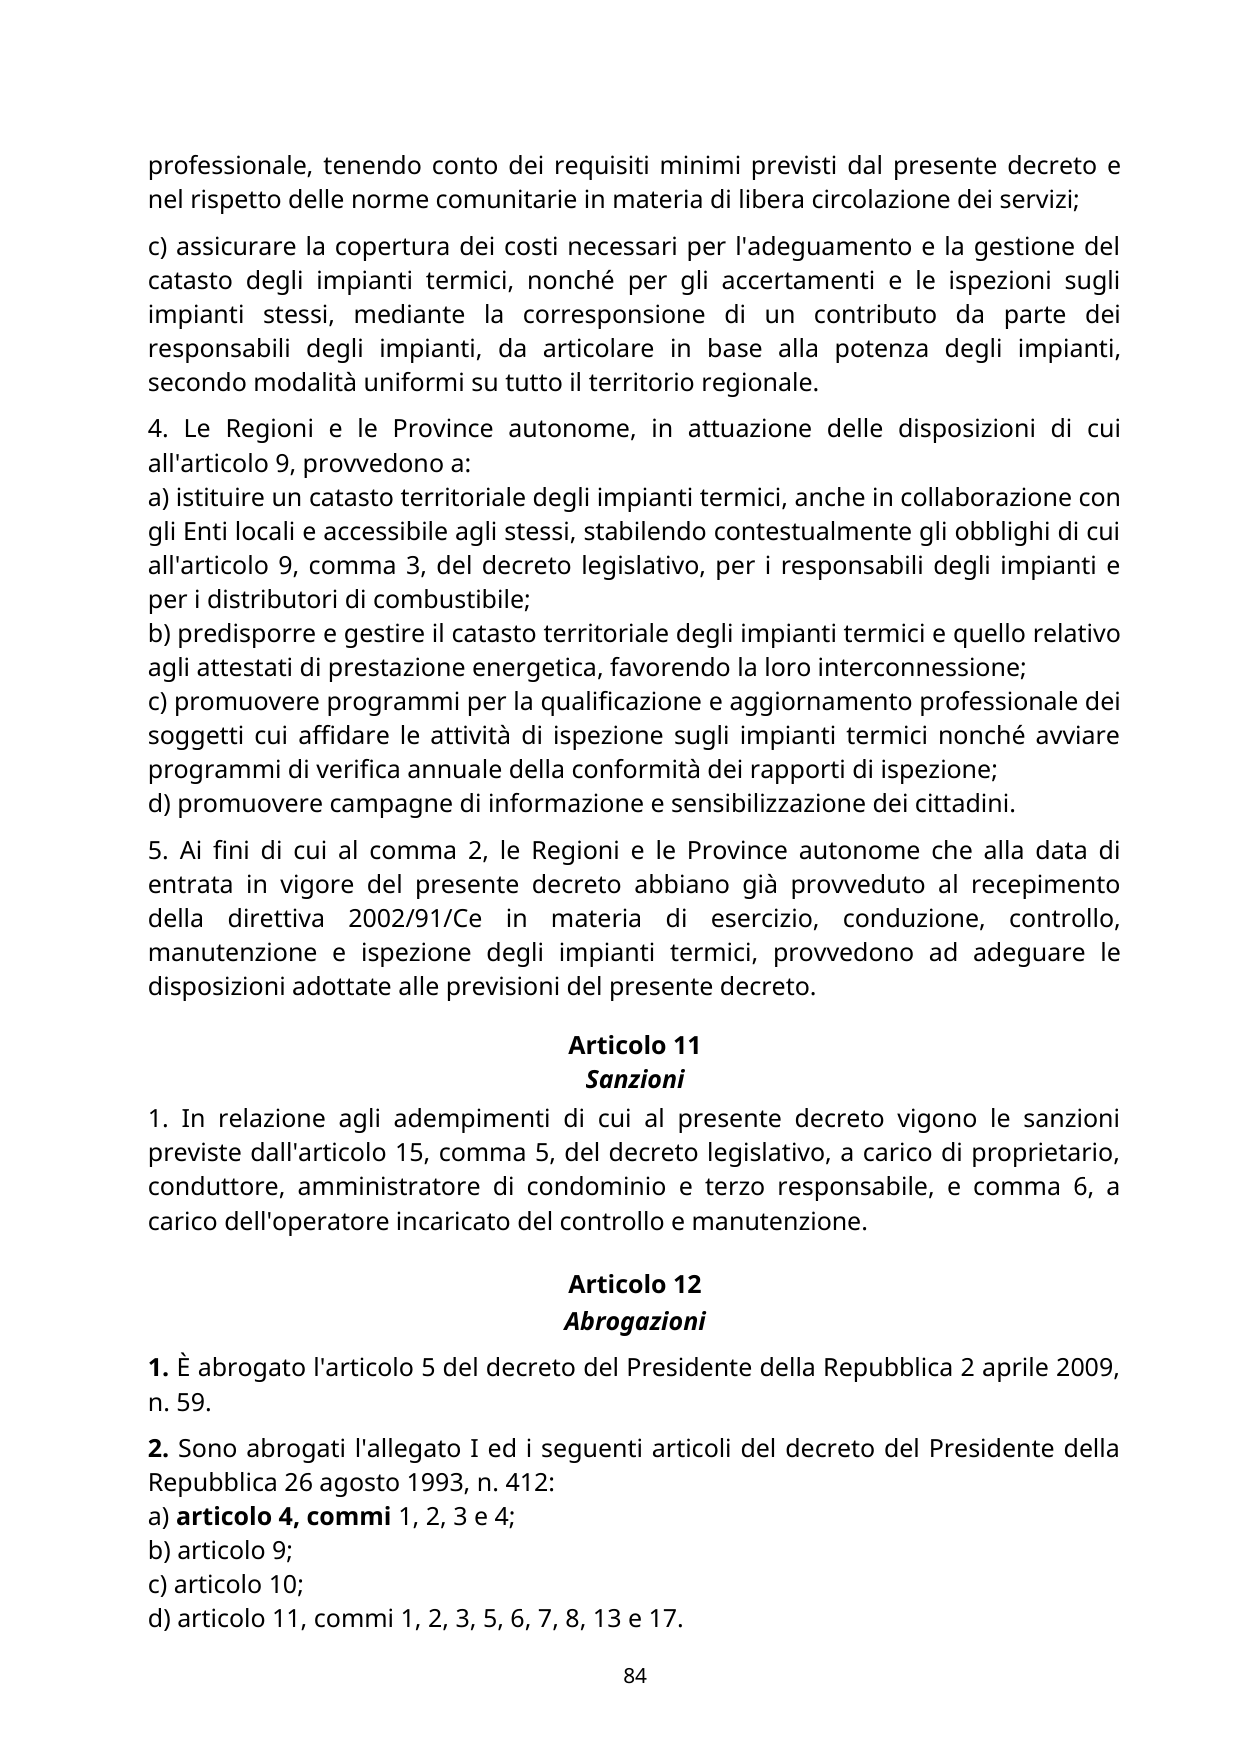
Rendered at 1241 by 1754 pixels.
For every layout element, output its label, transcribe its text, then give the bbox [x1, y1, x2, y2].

text d) promuovere campagne di informazione e sensibilizzazione dei cittadini. [148, 786, 1122, 820]
text b) predisporre e gestire il catasto territoriale degli impianti termici e quello relativo agli attestati di prestazione energetica, favorendo la loro interconnessione; [148, 616, 1122, 684]
text Articolo 12 [148, 1266, 1122, 1300]
text Sanzioni [148, 1062, 1122, 1096]
text 1. È abrogato l'articolo 5 del decreto del Presidente della Repubblica 2 aprile 2009, n. 59. [148, 1350, 1122, 1418]
text Articolo 11 [148, 1028, 1122, 1062]
text c) assicurare la copertura dei costi necessari per l'adeguamento e la gestione del catasto degli impianti termici, nonché per gli accertamenti e le ispezioni sugli impianti stessi, mediante la corresponsione di un contributo da parte dei responsabili degli impianti, da articolare in base alla potenza degli impianti, secondo modalità uniformi su tutto il territorio regionale. [148, 228, 1122, 399]
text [148, 148, 1122, 216]
text a) articolo 4, commi 1, 2, 3 e 4; [148, 1499, 1122, 1533]
text d) articolo 11, commi 1, 2, 3, 5, 6, 7, 8, 13 e 17. [148, 1601, 1122, 1635]
text Abrogazioni [148, 1303, 1122, 1338]
text a) istituire un catasto territoriale degli impianti termici, anche in collaborazione con gli Enti locali e accessibile agli stessi, stabilendo contestualmente gli obblighi di cui all'articolo 9, comma 3, del decreto legislativo, per i responsabili degli impianti e per i distributori di combustibile; [148, 479, 1122, 616]
text 1. In relazione agli adempimenti di cui al presente decreto vigono le sanzioni previste dall'articolo 15, comma 5, del decreto legislativo, a carico di proprietario, conduttore, amministratore di condominio e terzo responsabile, e comma 6, a carico dell'operatore incaricato del controllo e manutenzione. [148, 1101, 1122, 1237]
text c) promuovere programmi per la qualificazione e aggiornamento professionale dei soggetti cui affidare le attività di ispezione sugli impianti termici nonché avviare programmi di verifica annuale della conformità dei rapporti di ispezione; [148, 684, 1122, 786]
text 5. Ai fini di cui al comma 2, le Regioni e le Province autonome che alla data di entrata in vigore del presente decreto abbiano già provveduto al recepimento della direttiva 2002/91/Ce in materia di esercizio, conduzione, controllo, manutenzione e ispezione degli impianti termici, provvedono ad adeguare le disposizioni adottate alle previsioni del presente decreto. [148, 832, 1122, 1003]
text b) articolo 9; [148, 1533, 1122, 1567]
text c) articolo 10; [148, 1567, 1122, 1601]
text 4. Le Regioni e le Province autonome, in attuazione delle disposizioni di cui all'articolo 9, provvedono a: [148, 411, 1122, 479]
text 2. Sono abrogati l'allegato I ed i seguenti articoli del decreto del Presidente della Repubblica 26 agosto 1993, n. 412: [148, 1431, 1122, 1499]
